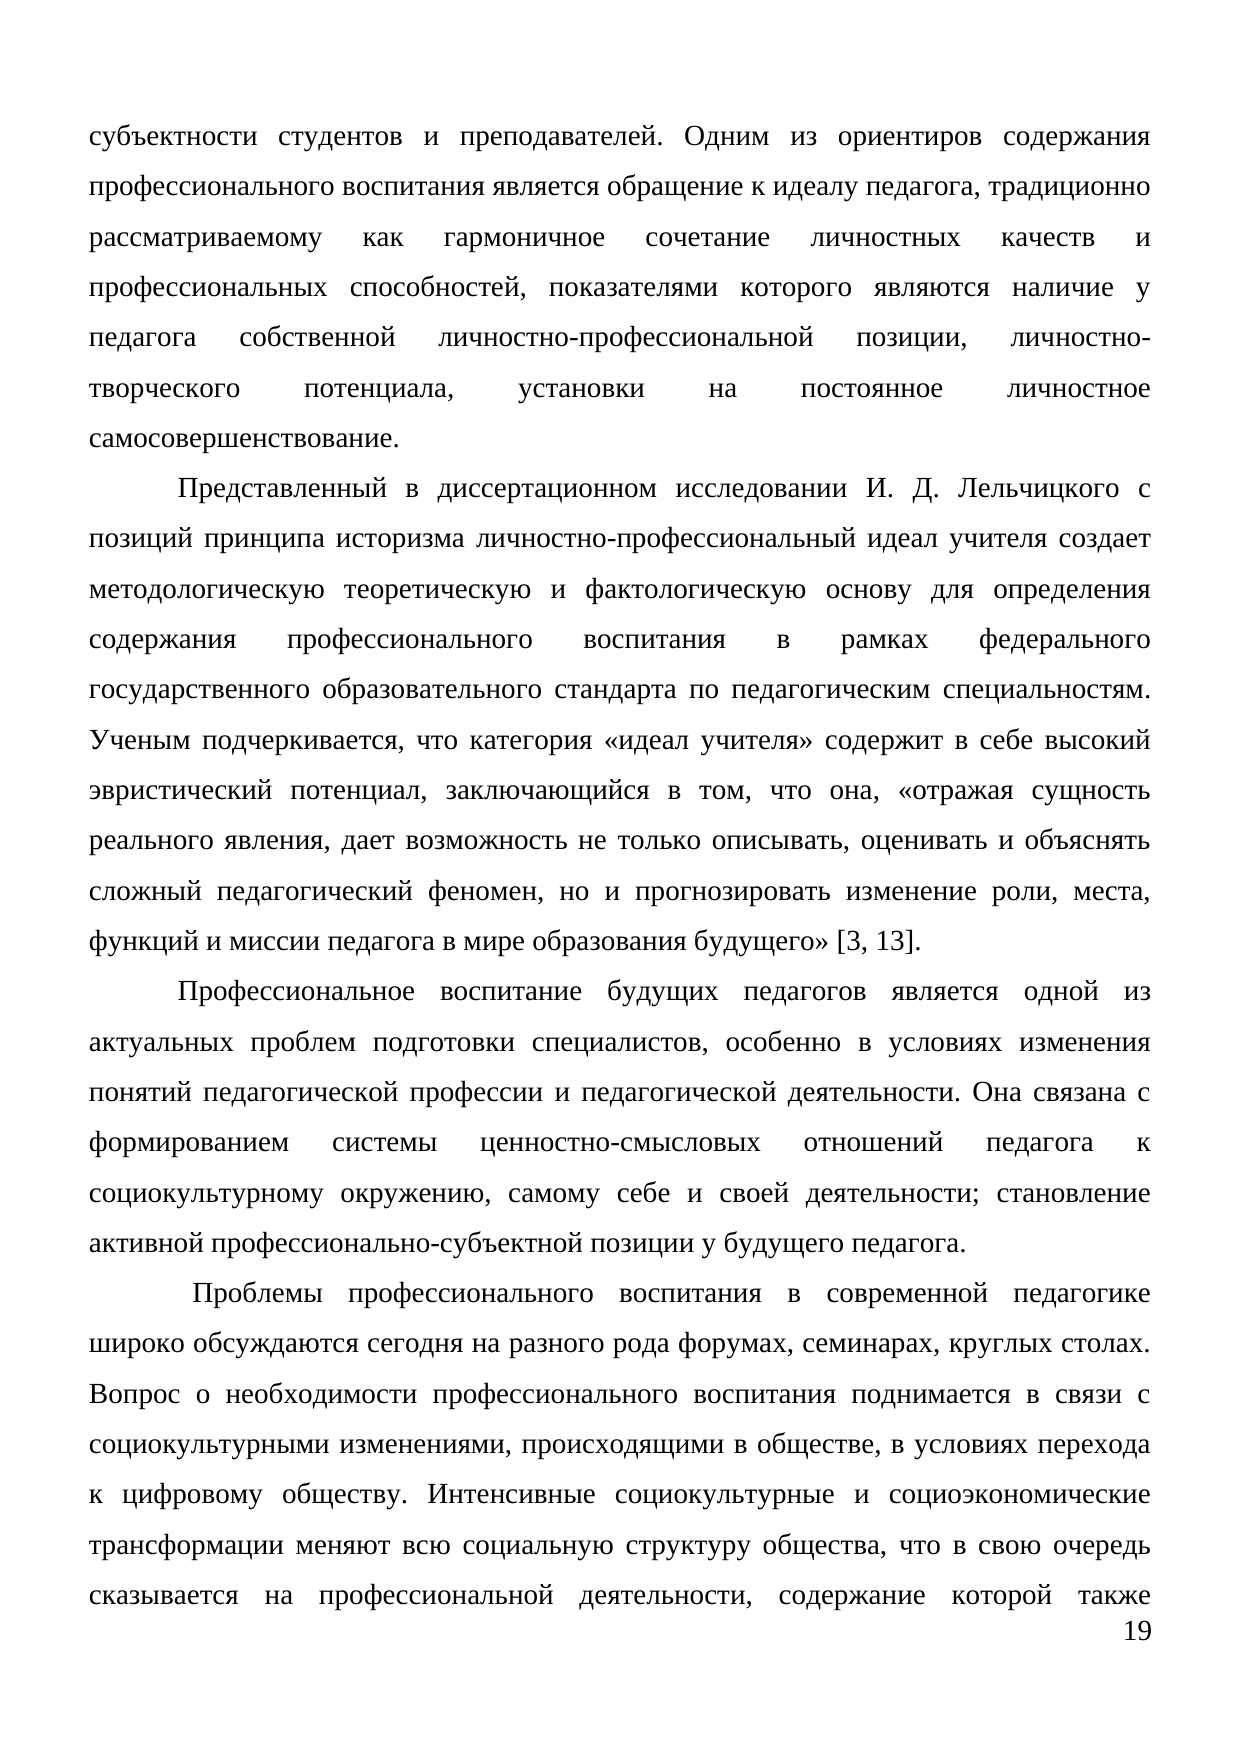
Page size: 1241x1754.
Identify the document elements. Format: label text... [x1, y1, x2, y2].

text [89, 118, 1152, 453]
text Представленный в диссертационном исследовании И. Д. Лельчицкого с позиций принципа историзма личностно-профессиональный идеал учителя создает методологическую теоретическую и фактологическую основу для определения содержания профессионального воспитания в рамках федерального государственного образовательного стандарта по педагогическим специальностям. Ученым подчеркивается, что категория «идеал учителя» содержит в себе высокий эвристический потенциал, заключающийся в том, что она, «отражая сущность реального явления, дает возможность не только описывать, оценивать и объяснять сложный педагогический феномен, но и прогнозировать изменение роли, места, функций и миссии педагога в мире образования будущего» [3, 13]. [89, 470, 1152, 957]
text Профессиональное воспитание будущих педагогов является одной из актуальных проблем подготовки специалистов, особенно в условиях изменения понятий педагогической профессии и педагогической деятельности. Она связана с формированием системы ценностно-смысловых отношений педагога к социокультурному окружению, самому себе и своей деятельности; становление активной профессионально-субъектной позиции у будущего педагога. [89, 973, 1152, 1258]
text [89, 1275, 1152, 1611]
